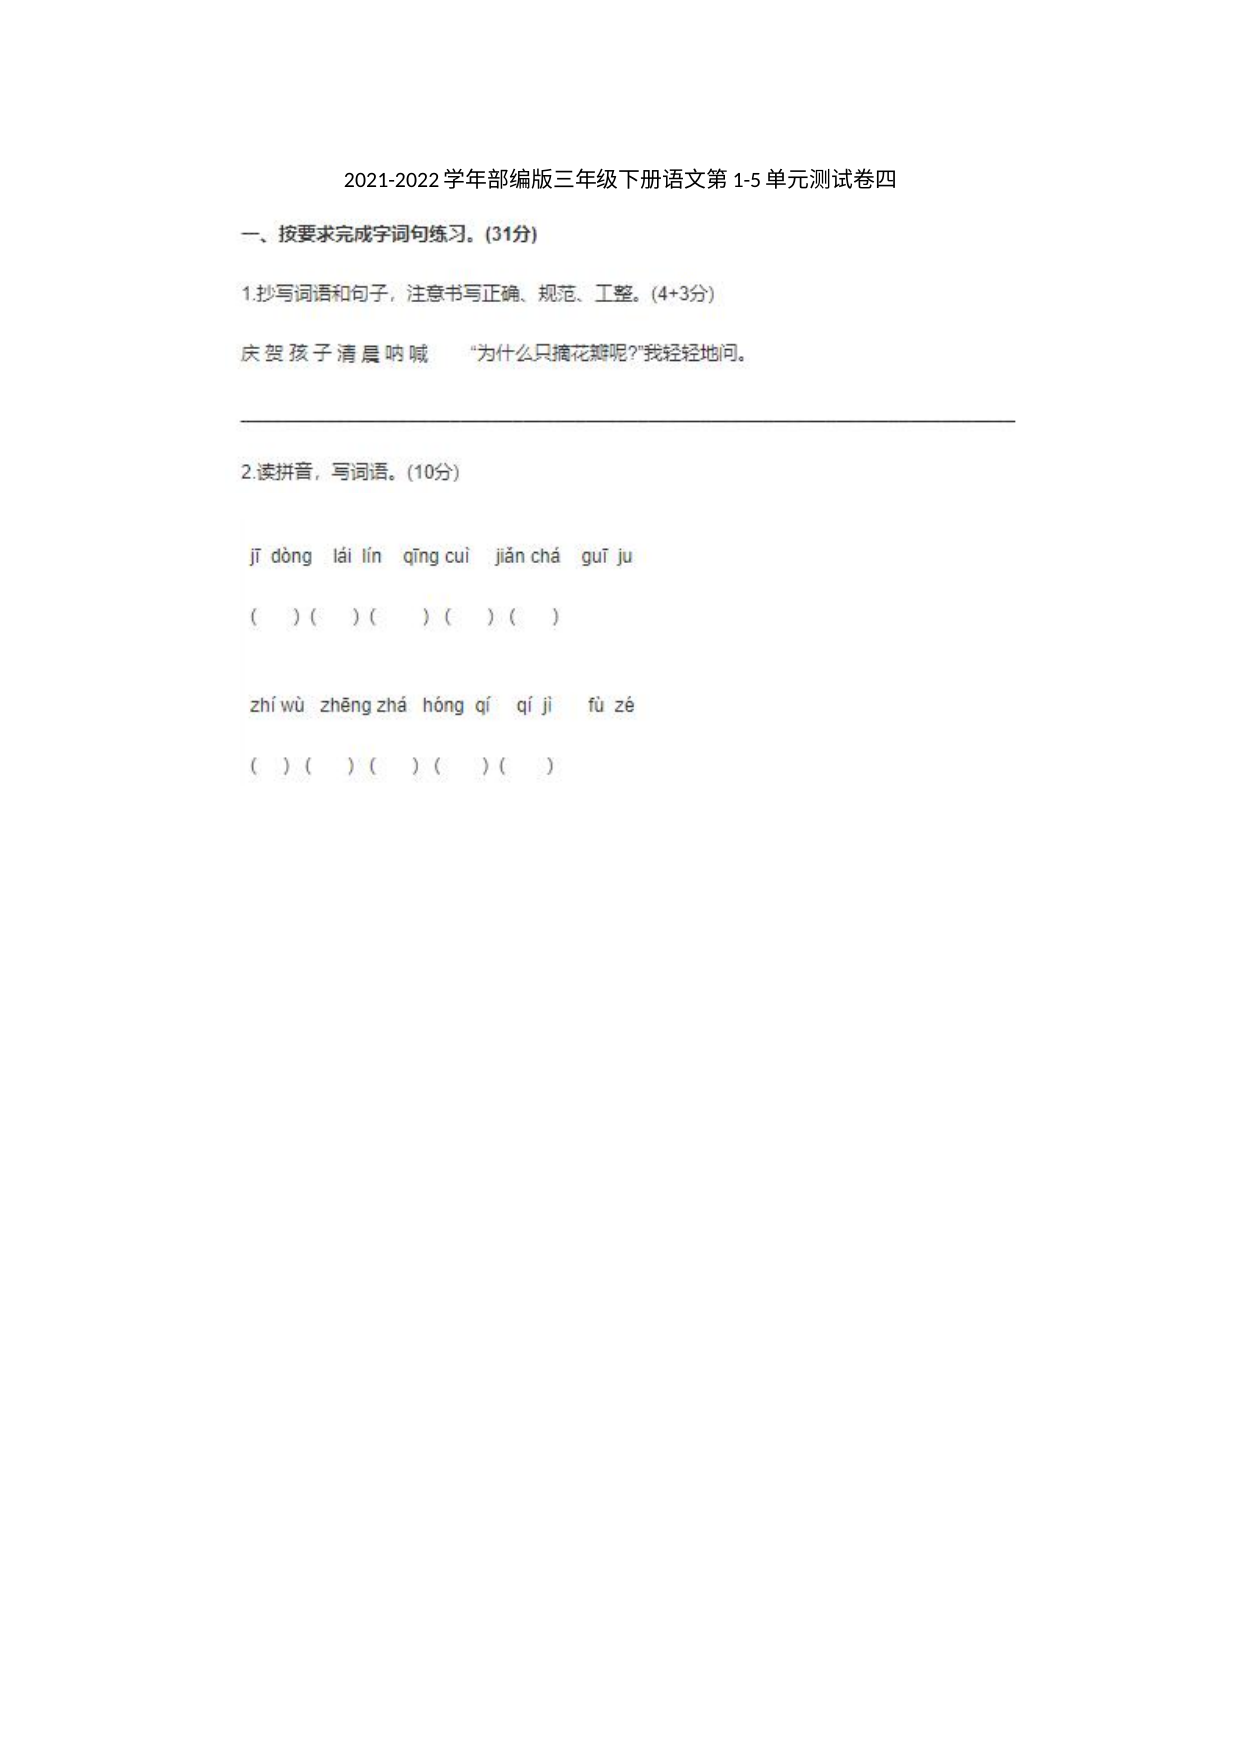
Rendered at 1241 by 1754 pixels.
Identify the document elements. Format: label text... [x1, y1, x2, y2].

picture [224, 194, 1016, 493]
text 2021-2022学年部编版三年级下册语文第1-5单元测试卷四 [187, 162, 1053, 194]
picture [224, 519, 1016, 786]
